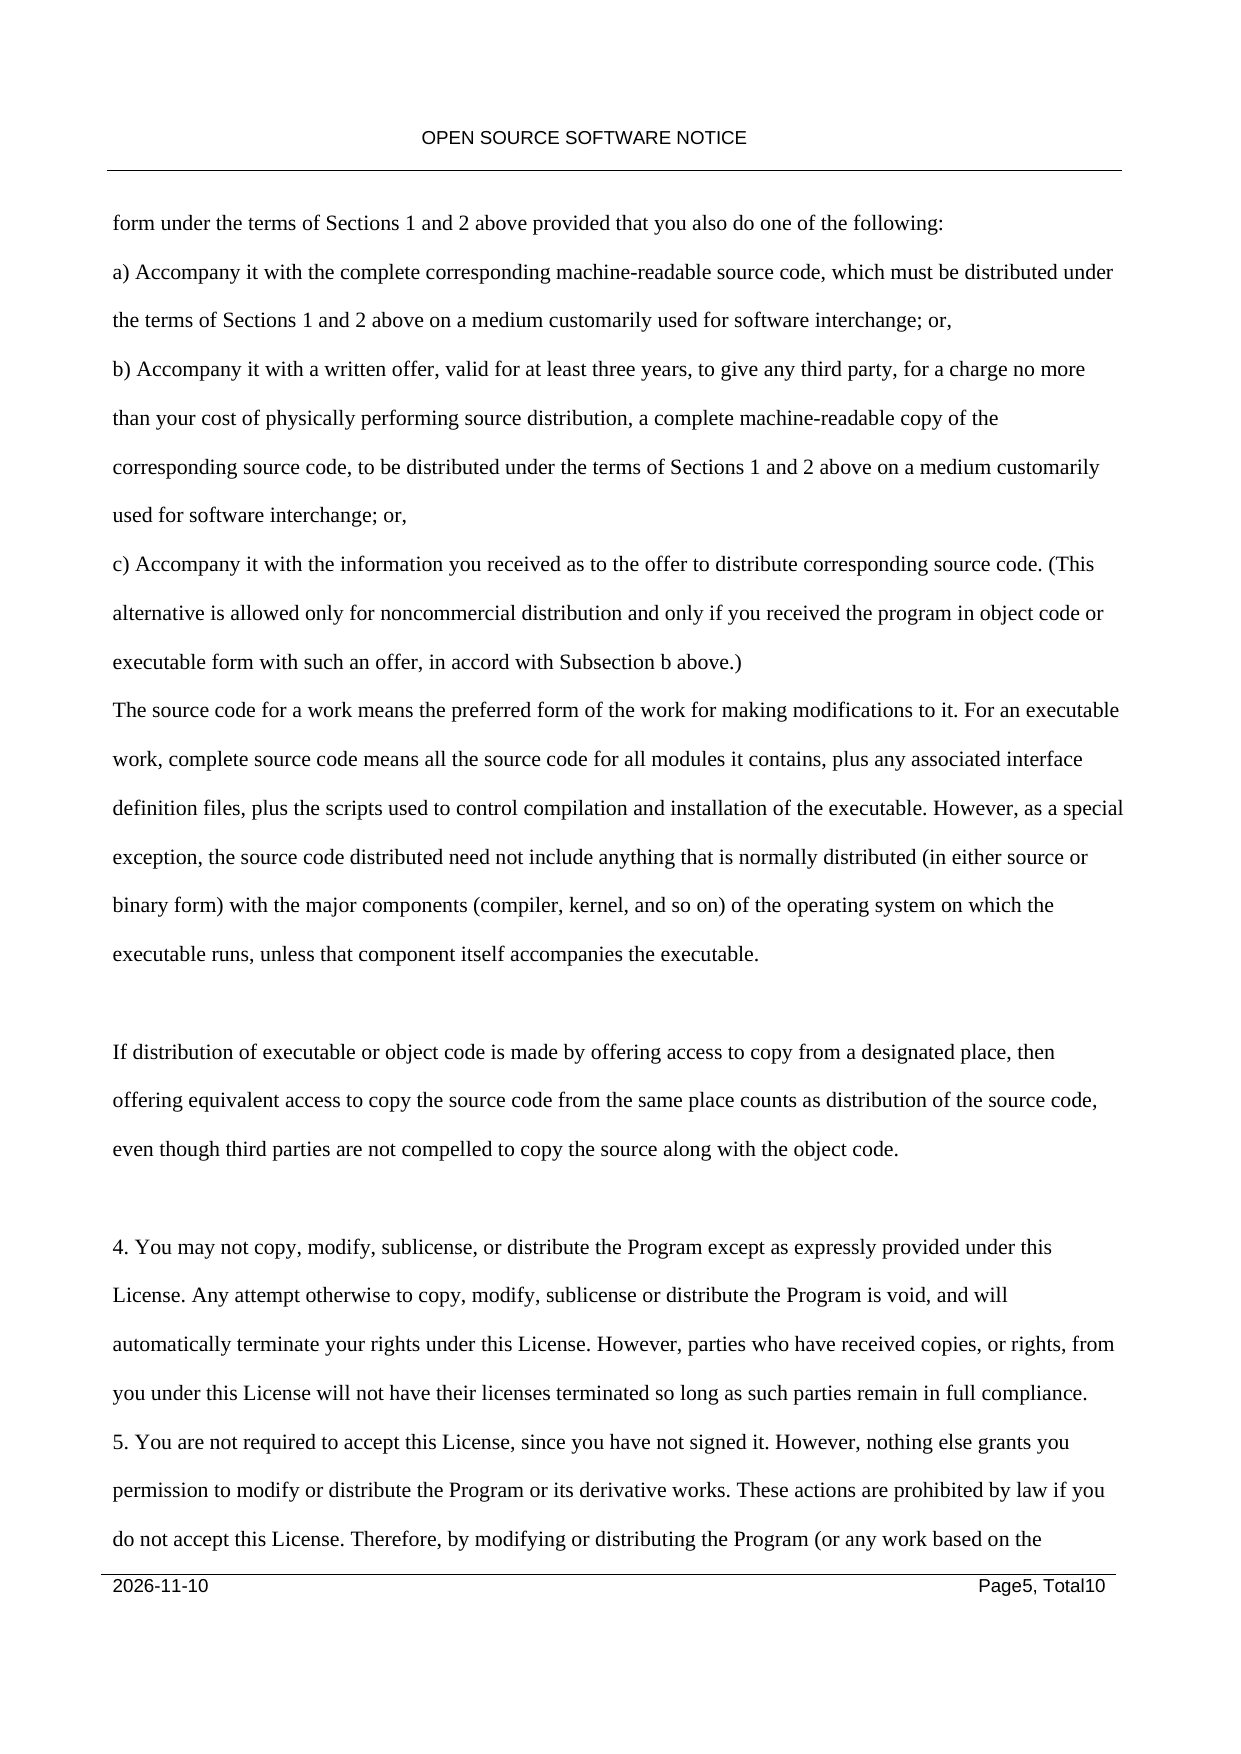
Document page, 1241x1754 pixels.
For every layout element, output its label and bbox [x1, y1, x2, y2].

text [112, 206, 1128, 1555]
